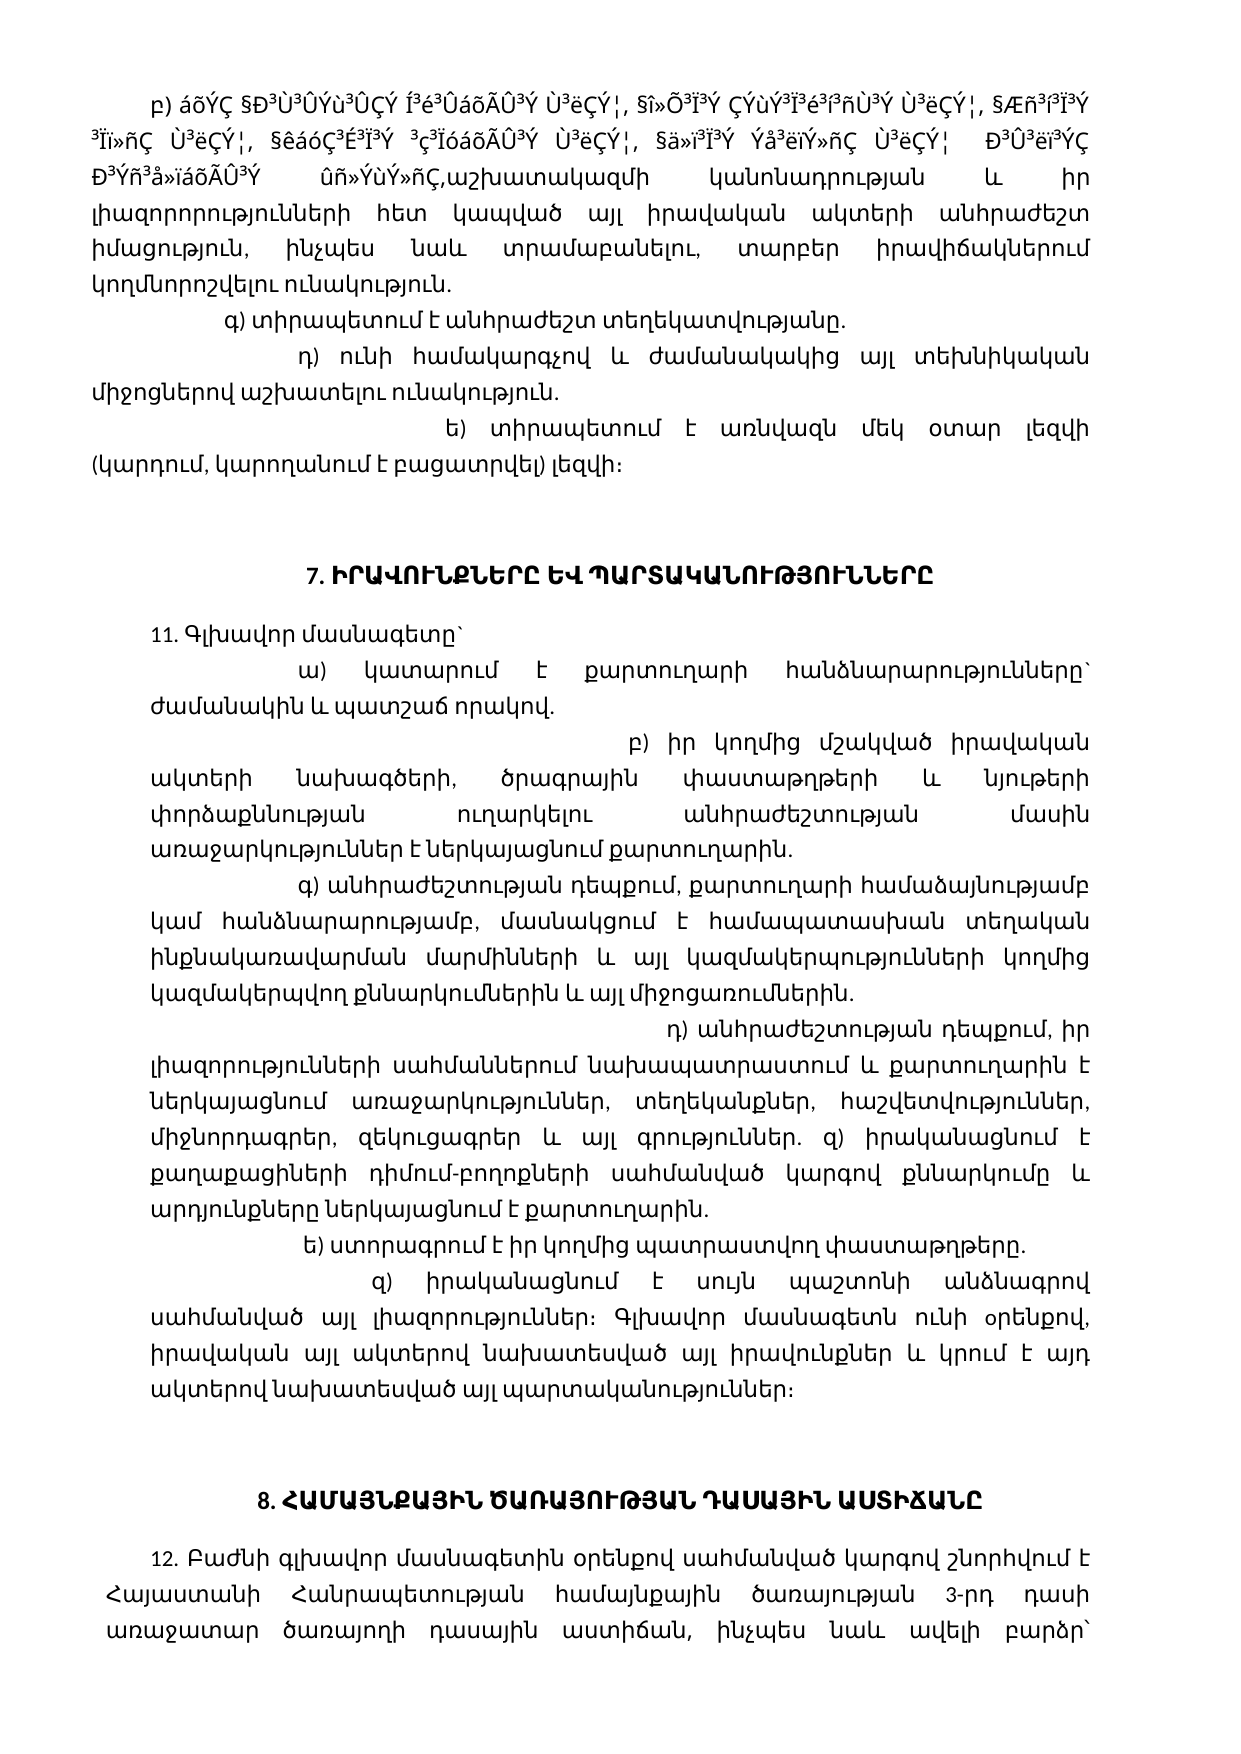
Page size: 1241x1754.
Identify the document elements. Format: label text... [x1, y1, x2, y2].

text 7. ԻՐԱՎՈՒՆՔՆԵՐԸ ԵՎ ՊԱՐՏԱԿԱՆՈՒԹՅՈՒՆՆԵՐԸ [150, 558, 1090, 592]
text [91, 89, 1090, 479]
text 11. Գլխավոր մասնագետը` ա) կատարում է քարտուղարի հանձնարարությունները` ժամանակին և պատշաճ որակով. բ) իր կողմից մշակված իրավական ակտերի նախագծերի, ծրագրային փաստաթղթերի և նյութերի փորձաքննության ուղարկելու անհրաժեշտության մասին առաջարկություններ է ներկայացնում քարտուղարին. գ) անհրաժեշտության դեպքում, քարտուղարի համաձայնությամբ կամ հանձնարարությամբ, մասնակցում է համապատասխան տեղական ինքնակառավարման մարմինների և այլ կազմակերպությունների կողմից կազմակերպվող քննարկումներին և այլ միջոցառումներին. դ) անհրաժեշտության դեպքում, իր լիազորությունների սահմաններում նախապատրաստում և քարտուղարին է ներկայացնում առաջարկություններ, տեղեկանքներ, հաշվետվություններ, միջնորդագրեր, զեկուցագրեր և այլ գրություններ. զ) իրականացնում է քաղաքացիների դիմում-բողոքների սահմանված կարգով քննարկումը և արդյունքները ներկայացնում է քարտուղարին. ե) ստորագրում է իր կողմից պատրաստվող փաստաթղթերը. զ) իրականացնում է սույն պաշտոնի անձնագրով սահմանված այլ լիազորություններ։ Գլխավոր մասնագետն ունի oրենքով, իրավական այլ ակտերով նախատեսված այլ իրավունքներ և կրում է այդ ակտերով նախատեսված այլ պարտականություններ։ [150, 618, 1090, 1404]
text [106, 1542, 1090, 1645]
text 8. ՀԱՄԱՅՆՔԱՅԻՆ ԾԱՌԱՅՈՒԹՅԱՆ ԴԱՍԱՅԻՆ ԱՍՏԻՃԱՆԸ [150, 1482, 1090, 1516]
